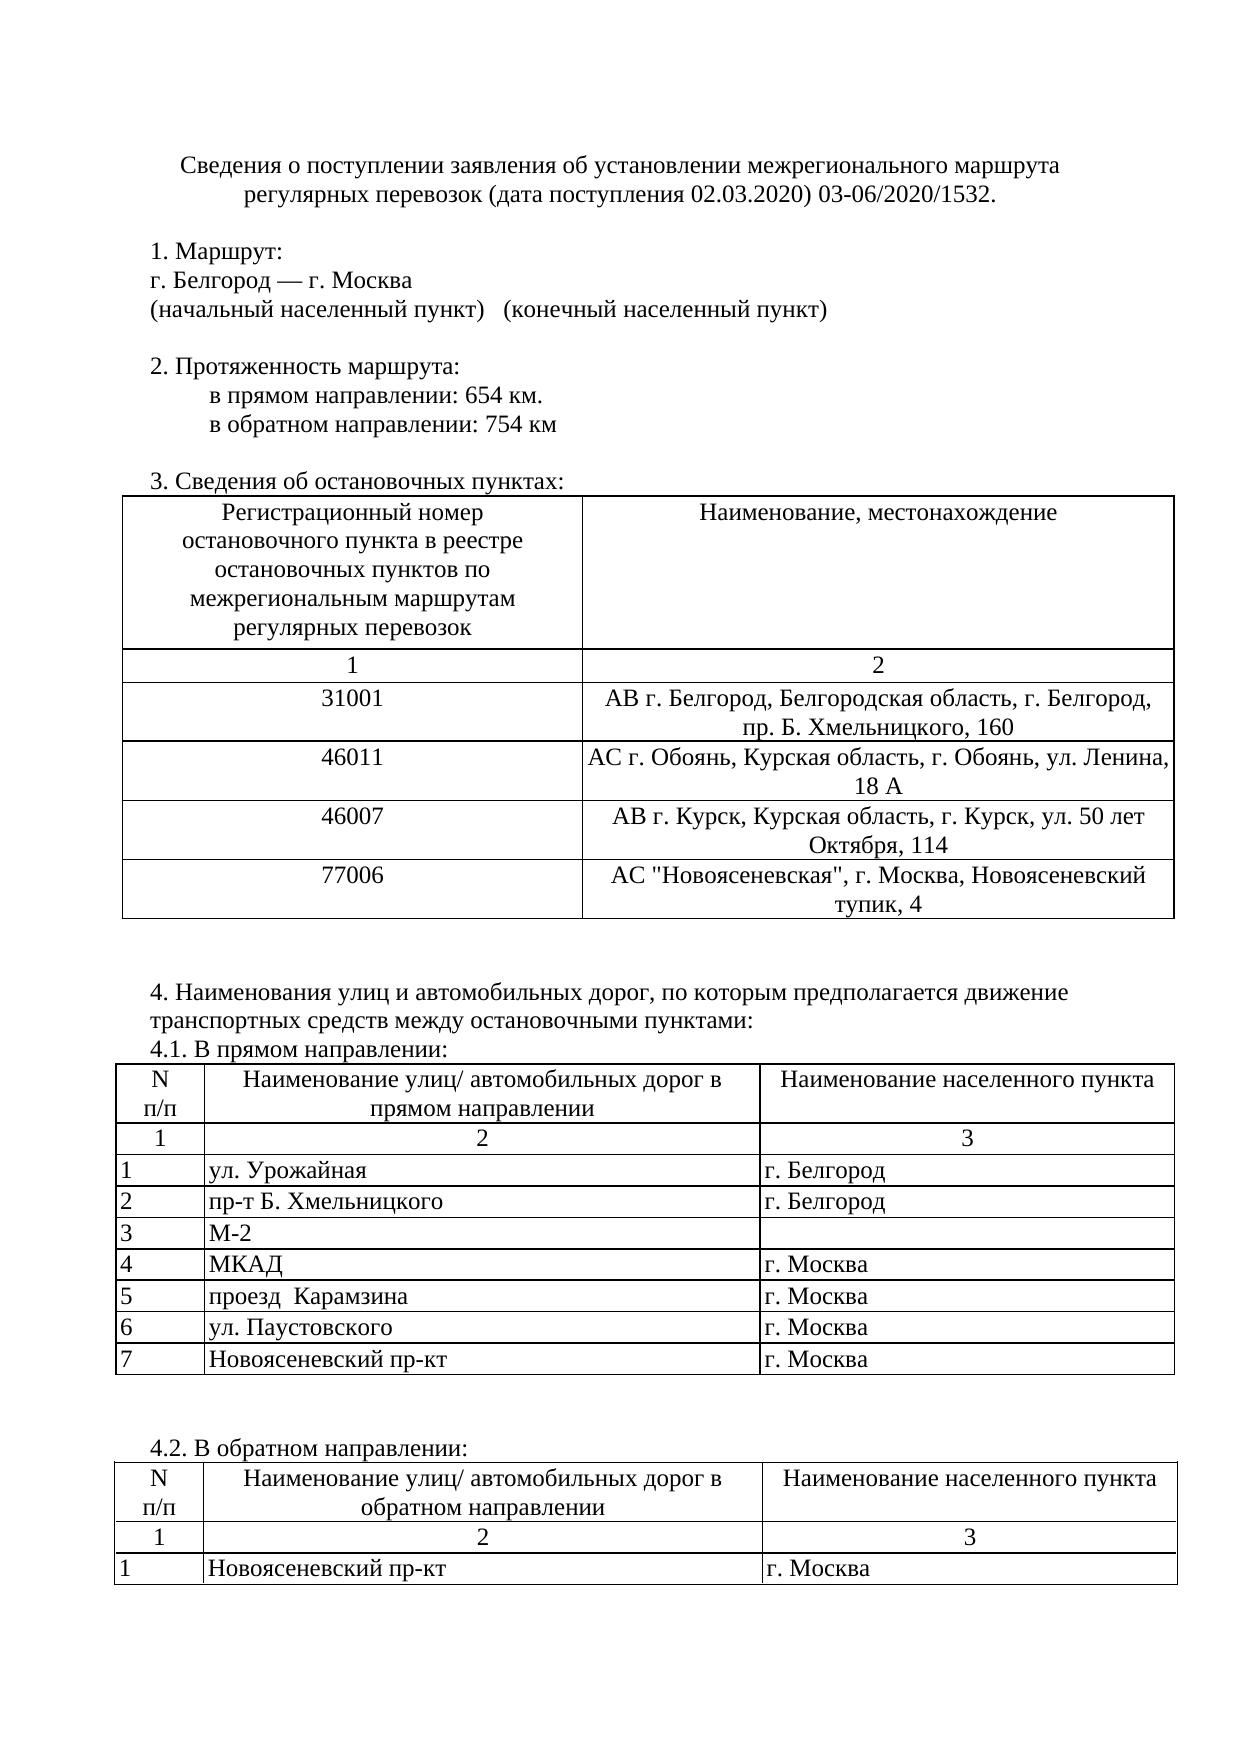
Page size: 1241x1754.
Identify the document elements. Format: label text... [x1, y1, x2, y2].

table_header N п/п [115, 1463, 203, 1521]
table_cell 77006 [123, 860, 582, 918]
table_cell г. Москва [761, 1281, 1174, 1311]
table_cell 46007 [123, 801, 582, 858]
table_cell АВ г. Курск, Курская область, г. Курск, ул. 50 лет Октября, 114 [583, 801, 1173, 858]
table_cell г. Белгород [761, 1187, 1174, 1216]
text в обратном направлении: 754 км [150, 409, 1090, 437]
table_cell 4 [117, 1250, 204, 1279]
table_header Наименование улиц/ автомобильных дорог в прямом направлении [205, 1065, 759, 1122]
table_cell 1 [115, 1522, 203, 1552]
table_cell МКАД [205, 1250, 759, 1279]
table_cell ул. Паустовского [205, 1312, 759, 1342]
text 4. Наименования улиц и автомобильных дорог, по которым предполагается движение транспортных средств между остановочными пунктами: [150, 977, 1090, 1034]
table_header Наименование, местонахождение [583, 497, 1173, 648]
text в прямом направлении: 654 км. [150, 380, 1090, 409]
table_cell 1 [117, 1155, 204, 1185]
text 3. Сведения об остановочных пунктах: [150, 466, 1090, 495]
table_header Регистрационный номер остановочного пункта в реестре остановочных пунктов по межрегиональным маршрутам регулярных перевозок [123, 497, 582, 648]
text 1. Маршрут: [150, 236, 1090, 265]
table_cell 2 [205, 1124, 759, 1153]
table_cell АВ г. Белгород, Белгородская область, г. Белгород, пр. Б. Хмельницкого, 160 [583, 683, 1173, 740]
text 4.2. В обратном направлении: [150, 1433, 1090, 1461]
table_cell 3 [117, 1218, 204, 1248]
table_cell 6 [117, 1312, 204, 1342]
table_cell 1 [117, 1124, 204, 1153]
text (начальный населенный пункт) (конечный населенный пункт) [150, 294, 1090, 322]
text Сведения о поступлении заявления об установлении межрегионального маршрута регулярных перевозок (дата поступления 02.03.2020) 03-06/2020/1532. [150, 150, 1090, 207]
table_cell проезд Карамзина [205, 1281, 759, 1311]
table_header Наименование улиц/ автомобильных дорог в обратном направлении [204, 1463, 762, 1521]
table_cell 2 [117, 1187, 204, 1216]
table_header N п/п [117, 1065, 204, 1122]
table_cell пр-т Б. Хмельницкого [205, 1187, 759, 1216]
table_cell 46011 [123, 742, 582, 799]
table_cell АС "Новоясеневская", г. Москва, Новоясеневский тупик, 4 [583, 860, 1173, 918]
table_cell 5 [117, 1281, 204, 1311]
table_header Наименование населенного пункта [763, 1463, 1177, 1521]
table_cell 7 [117, 1344, 204, 1374]
table_cell Новоясеневский пр-кт [204, 1554, 762, 1583]
text г. Белгород — г. Москва [150, 265, 1090, 294]
table_cell 31001 [123, 683, 582, 740]
table_cell г. Москва [761, 1250, 1174, 1279]
text 4.1. В прямом направлении: [150, 1034, 1090, 1063]
table_cell г. Белгород [761, 1155, 1174, 1185]
table_cell 1 [115, 1553, 203, 1583]
table_header Наименование населенного пункта [761, 1065, 1174, 1122]
table_cell г. Москва [761, 1344, 1174, 1374]
table_cell 3 [761, 1124, 1174, 1153]
table_cell 2 [583, 650, 1173, 681]
table_cell г. Москва [763, 1552, 1177, 1583]
table_cell М-2 [205, 1218, 759, 1248]
table_cell ул. Урожайная [205, 1155, 759, 1185]
text 2. Протяженность маршрута: [150, 351, 1090, 380]
table_cell [761, 1218, 1174, 1248]
table_cell 3 [763, 1521, 1177, 1552]
table_cell 1 [123, 650, 582, 681]
table_cell АС г. Обоянь, Курская область, г. Обоянь, ул. Ленина, 18 А [583, 742, 1173, 799]
table_cell 2 [204, 1522, 762, 1552]
table_cell г. Москва [761, 1312, 1174, 1342]
table_cell Новоясеневский пр-кт [205, 1344, 759, 1374]
